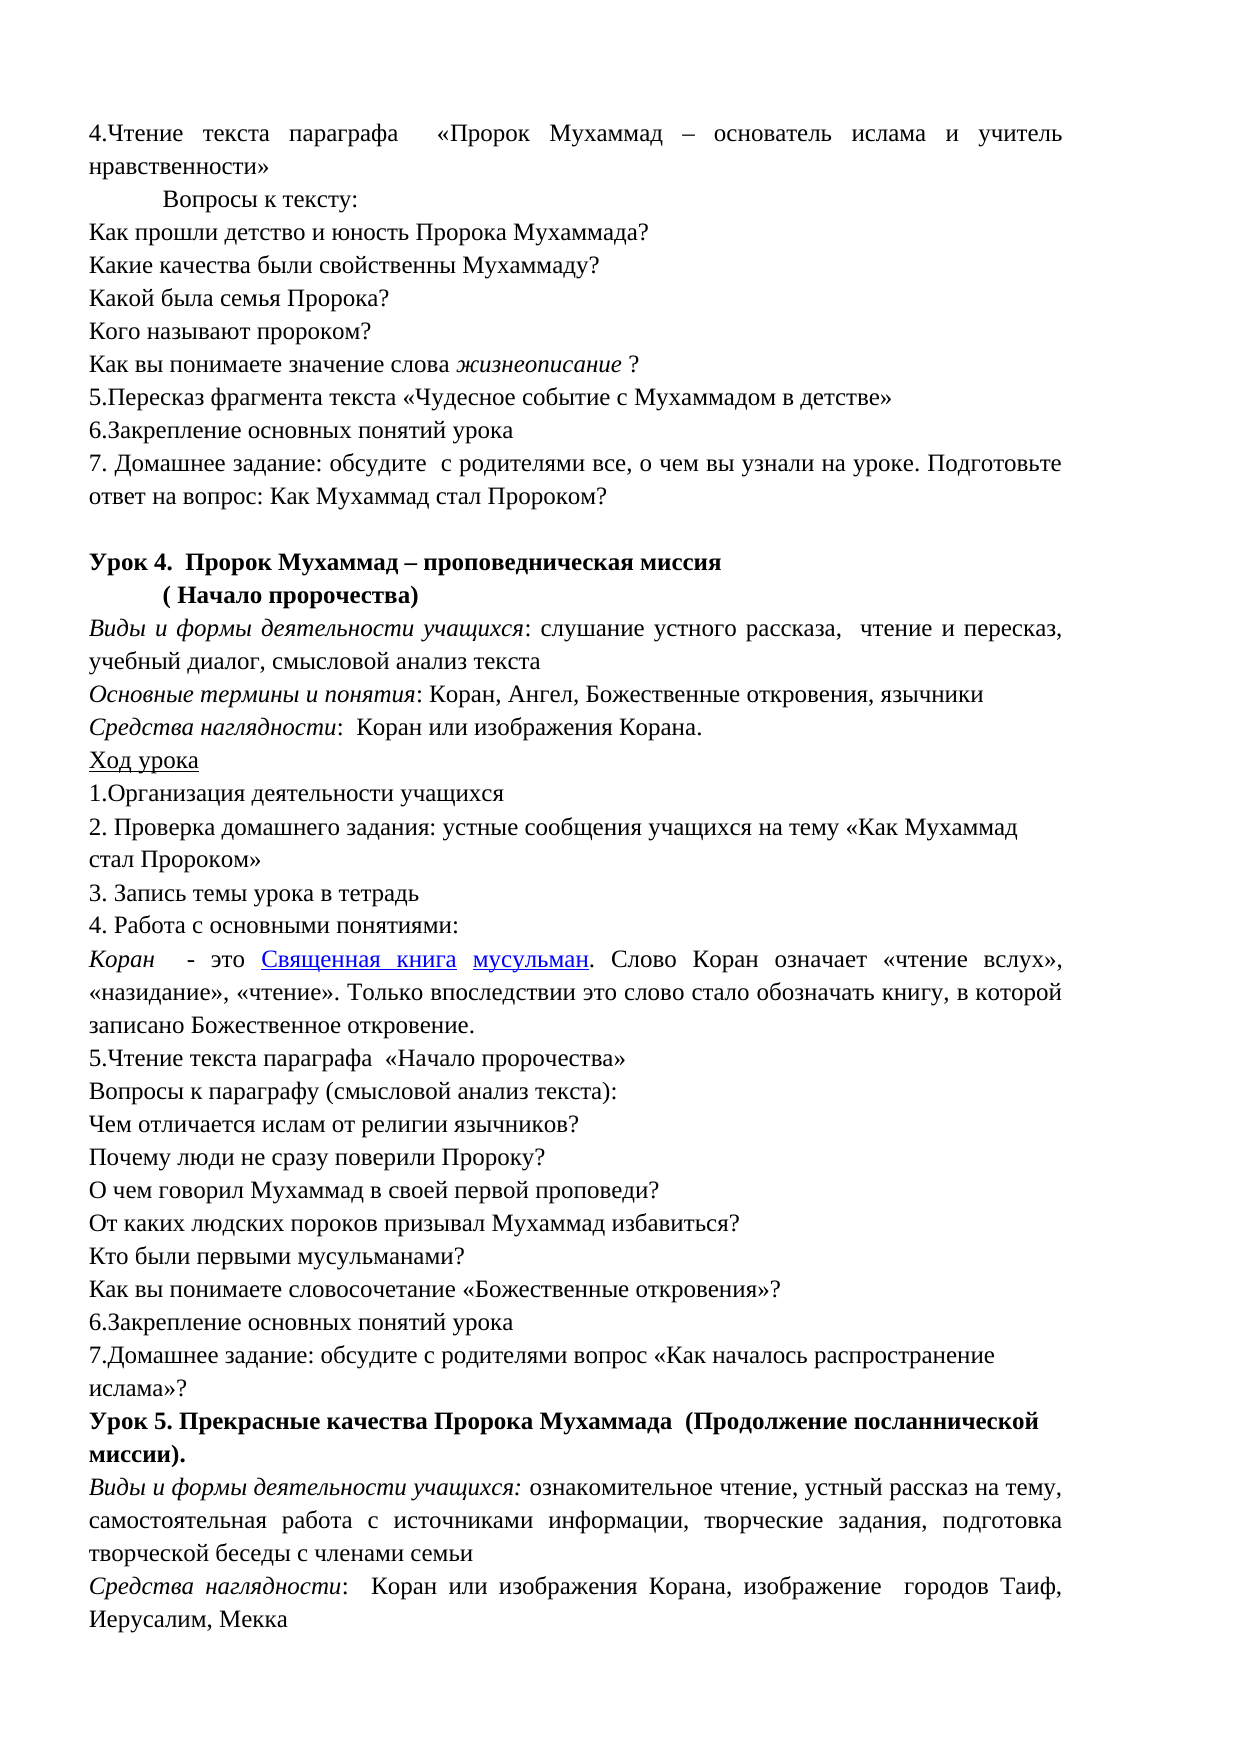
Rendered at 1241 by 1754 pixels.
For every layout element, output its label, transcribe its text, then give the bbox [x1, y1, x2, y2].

text Какие качества были свойственны Мухаммаду? [88, 250, 1063, 279]
text Кого называют пророком? [88, 316, 1063, 345]
text 5.Пересказ фрагмента текста «Чудесное событие с Мухаммадом в детстве» [88, 382, 1063, 411]
text Как вы понимаете значение слова жизнеописание ? [88, 349, 1063, 378]
text 4. Работа с основными понятиями: [88, 911, 1063, 939]
text ( Начало пророчества) [88, 580, 1063, 609]
text 1.Организация деятельности учащихся [88, 778, 1063, 807]
text О чем говорил Мухаммад в своей первой проповеди? [88, 1175, 1063, 1203]
text Виды и формы деятельности учащихся: ознакомительное чтение, устный рассказ на тему, самостоятельная работа с источниками информации, творческие задания, подготовка творческой беседы с членами семьи [88, 1472, 1063, 1567]
text 5.Чтение текста параграфа «Начало пророчества» [88, 1043, 1063, 1071]
text Виды и формы деятельности учащихся: слушание устного рассказа, чтение и пересказ, учебный диалог, смысловой анализ текста [88, 613, 1063, 675]
text Средства наглядности: Коран или изображения Корана. [88, 712, 1063, 741]
text Почему люди не сразу поверили Пророку? [88, 1142, 1063, 1171]
text 7. Домашнее задание: обсудите с родителями все, о чем вы узнали на уроке. Подготовьте ответ на вопрос: Как Мухаммад стал Пророком? [88, 448, 1063, 510]
text Как вы понимаете словосочетание «Божественные откровения»? [88, 1274, 1063, 1303]
text 2. Проверка домашнего задания: устные сообщения учащихся на тему «Как Мухаммад стал Пророком» [88, 812, 1063, 873]
text Средства наглядности: Коран или изображения Корана, изображение городов Таиф, Иерусалим, Мекка [88, 1571, 1063, 1633]
text 6.Закрепление основных понятий урока [88, 1307, 1063, 1336]
text Какой была семья Пророка? [88, 283, 1063, 312]
text Ход урока [88, 746, 1063, 774]
text 3. Запись темы урока в тетрадь [88, 878, 1063, 906]
text 6.Закрепление основных понятий урока [88, 415, 1063, 444]
text 4.Чтение текста параграфа «Пророк Мухаммад – основатель ислама и учитель нравственности» [88, 118, 1063, 180]
text Коран - это Священная книга мусульман. Слово Коран означает «чтение вслух», «назидание», «чтение». Только впоследствии это слово стало обозначать книгу, в которой записано Божественное откровение. [88, 944, 1063, 1038]
text Кто были первыми мусульманами? [88, 1241, 1063, 1269]
text От каких людских пороков призывал Мухаммад избавиться? [88, 1208, 1063, 1237]
text Основные термины и понятия: Коран, Ангел, Божественные откровения, язычники [88, 679, 1063, 708]
text Вопросы к параграфу (смысловой анализ текста): [88, 1076, 1063, 1104]
text Как прошли детство и юность Пророка Мухаммада? [88, 217, 1063, 246]
text 7.Домашнее задание: обсудите с родителями вопрос «Как началось распространение ислама»? [88, 1340, 1063, 1402]
text Вопросы к тексту: [88, 184, 1063, 213]
text Чем отличается ислам от религии язычников? [88, 1109, 1063, 1137]
text Урок 4. Пророк Мухаммад – проповедническая миссия [88, 547, 1063, 576]
text Урок 5. Прекрасные качества Пророка Мухаммада (Продолжение посланнической миссии). [88, 1406, 1063, 1468]
